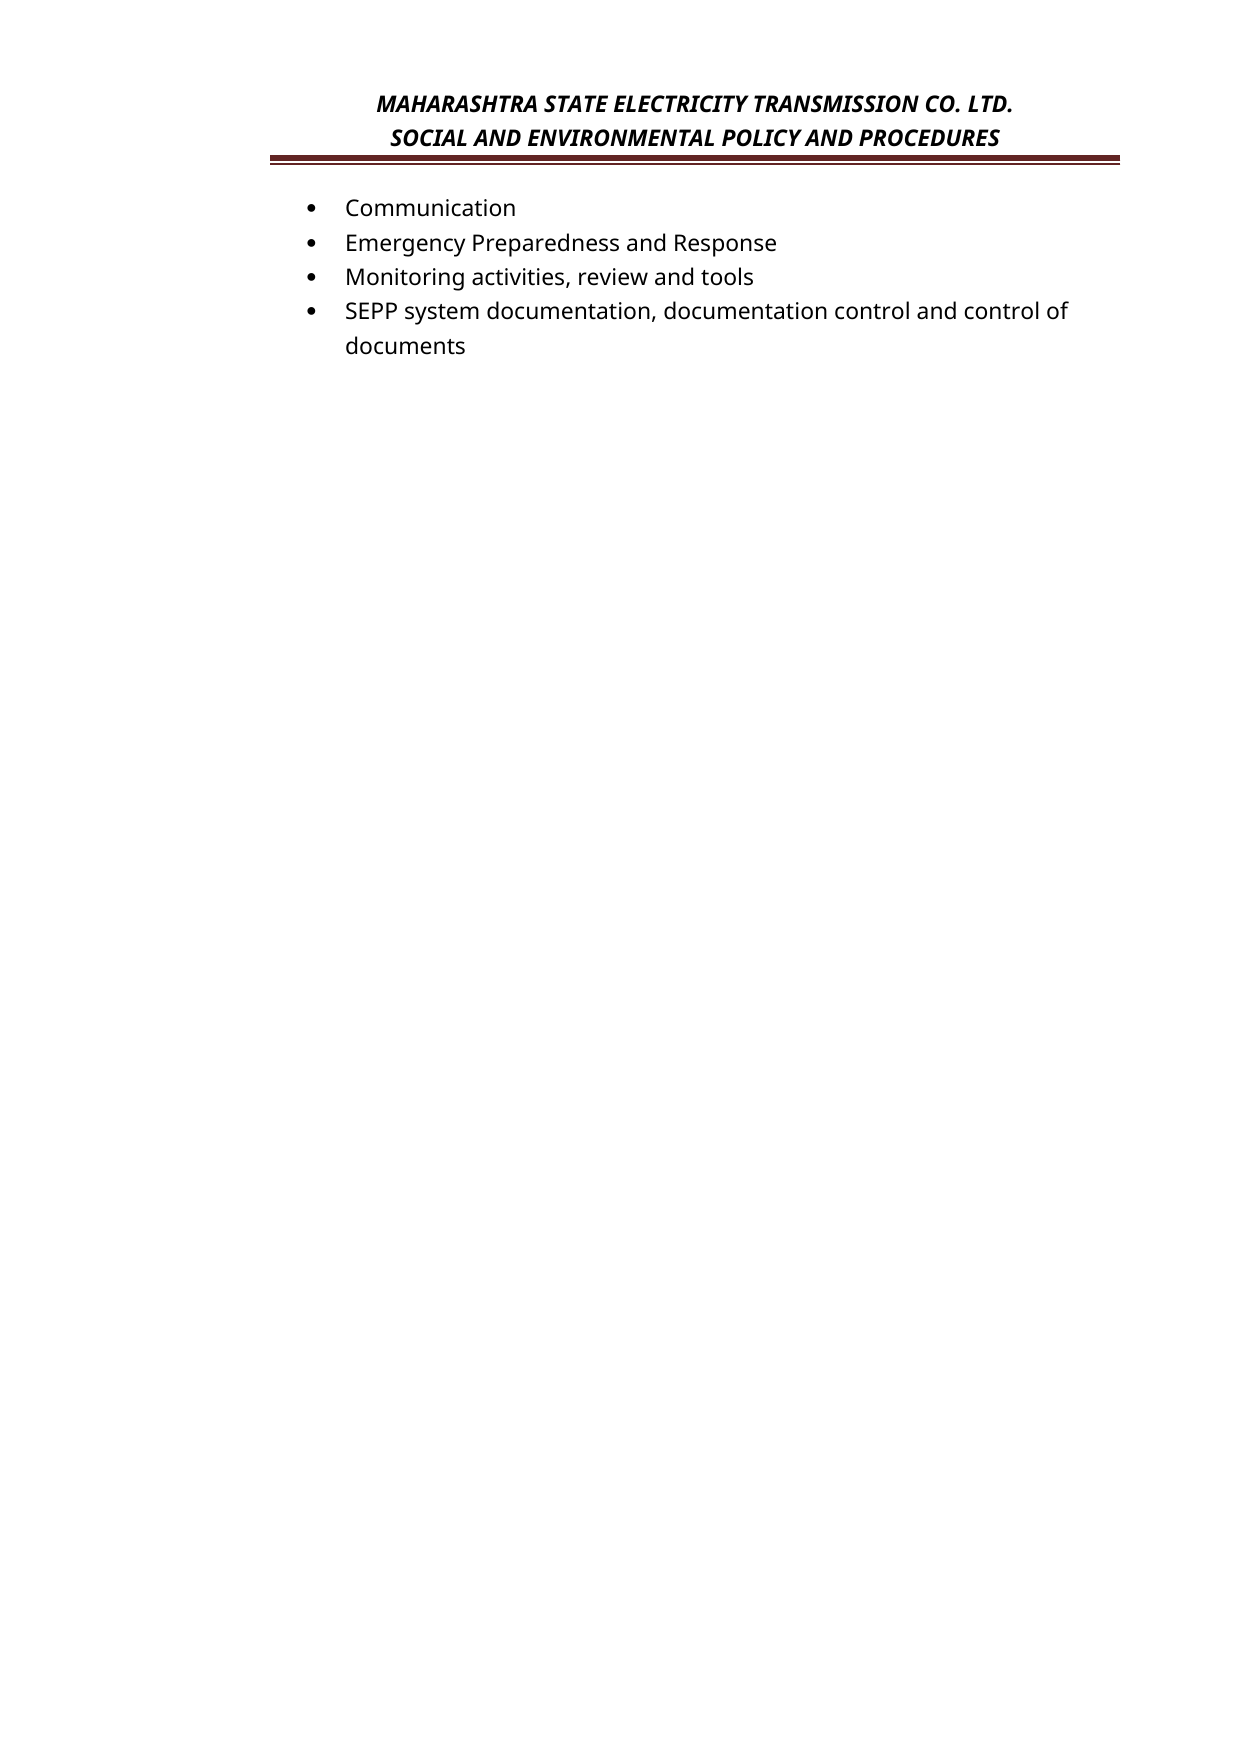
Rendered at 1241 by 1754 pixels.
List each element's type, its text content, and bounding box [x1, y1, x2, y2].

list SEPP system documentation, documentation control and control of documents [307, 295, 1120, 361]
list Communication [307, 192, 1120, 223]
list Emergency Preparedness and Response [307, 227, 1120, 258]
list Monitoring activities, review and tools [307, 261, 1120, 292]
